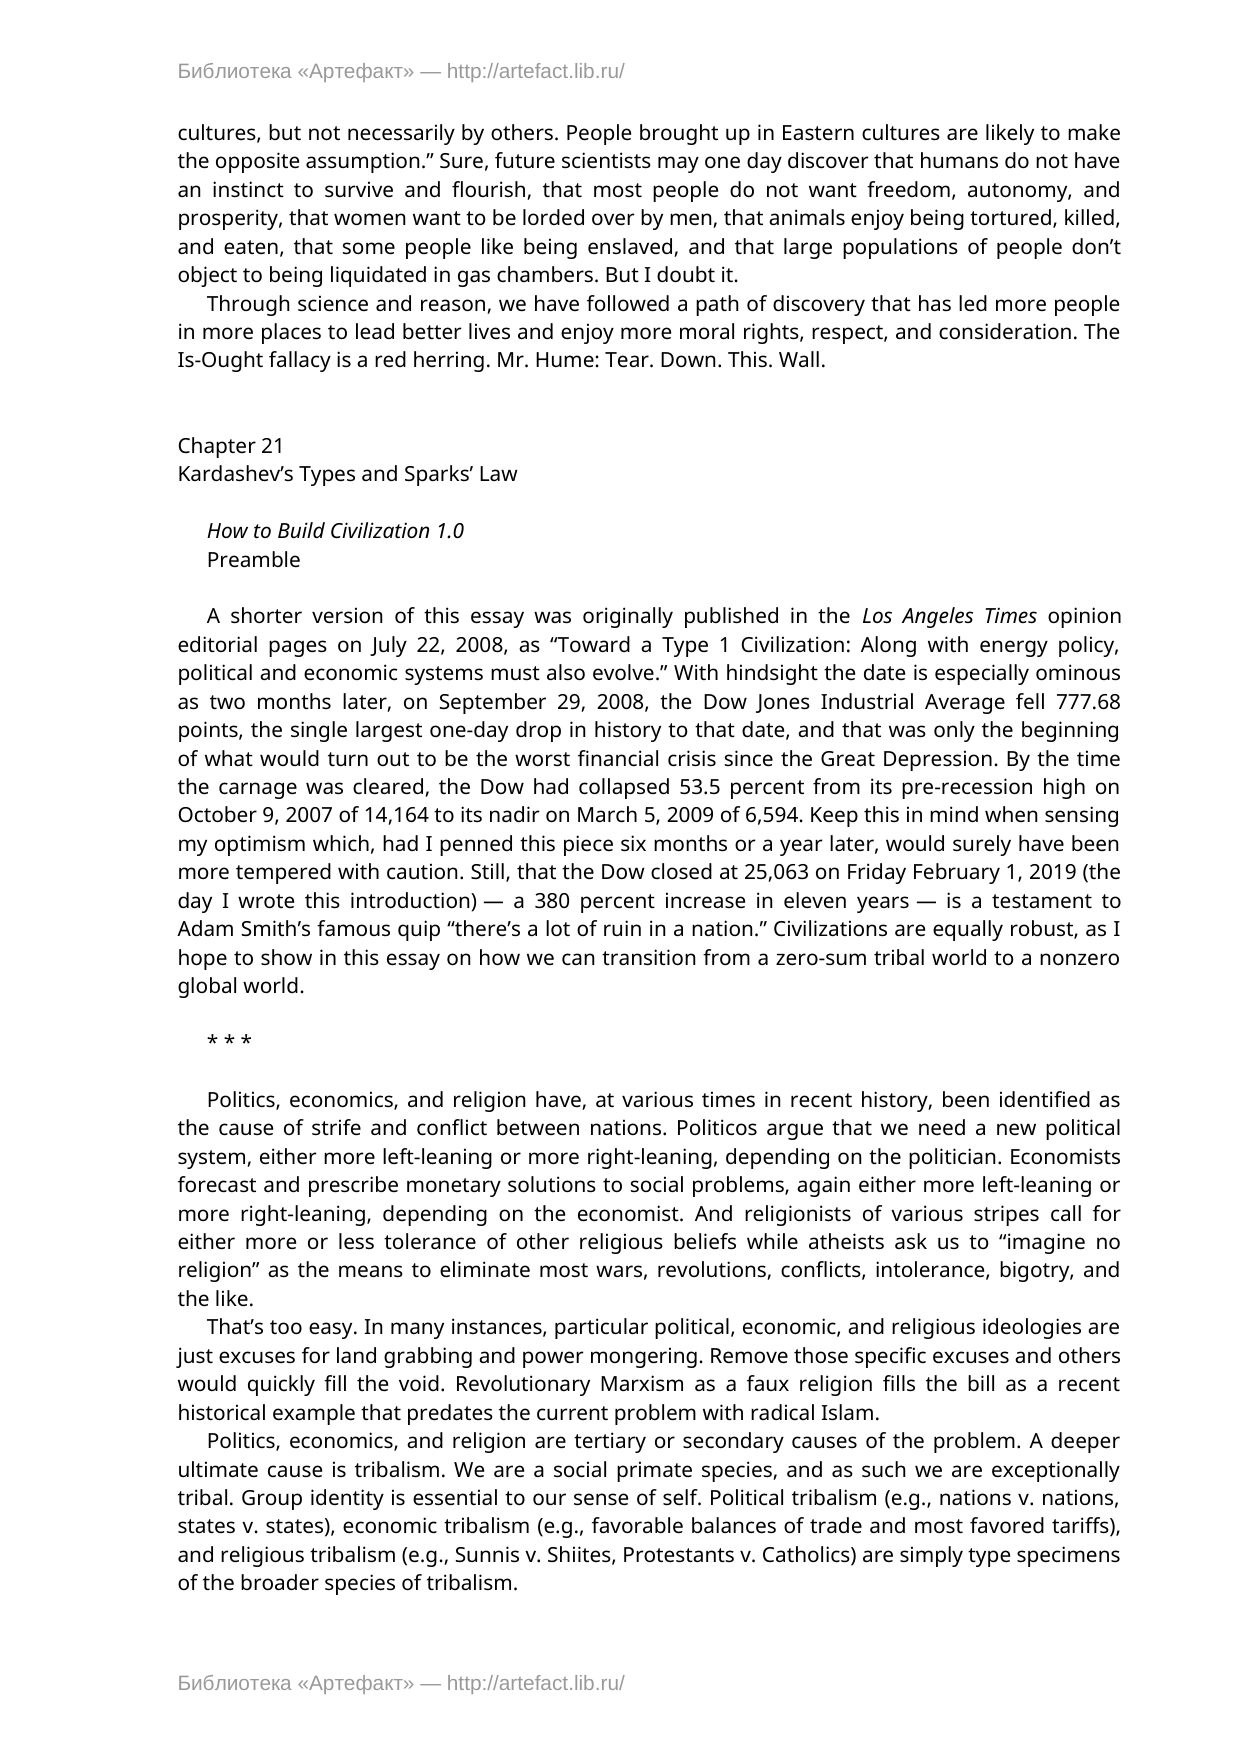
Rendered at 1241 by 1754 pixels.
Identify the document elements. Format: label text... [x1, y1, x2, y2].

text Politics, economics, and religion are tertiary or secondary causes of the problem. A deeper ultimate cause is tribalism. We are a social primate species, and as such we are exceptionally tribal. Group identity is essential to our sense of self. Political tribalism (e.g., nations v. nations, states v. states), economic tribalism (e.g., favorable balances of trade and most favored tariffs), and religious tribalism (e.g., Sunnis v. Shiites, Protestants v. Catholics) are simply type specimens of the broader species of tribalism. [177, 1426, 1122, 1597]
text Through science and reason, we have followed a path of discovery that has led more people in more places to lead better lives and enjoy more moral rights, respect, and consideration. The Is-Ought fallacy is a red herring. Mr. Hume: Tear. Down. This. Wall. [177, 289, 1122, 374]
subtitle Chapter 21 [177, 431, 1122, 459]
subtitle How to Build Civilization 1.0 [177, 516, 1122, 545]
text * * * [177, 1028, 1122, 1057]
text Politics, economics, and religion have, at various times in recent history, been identified as the cause of strife and conflict between nations. Politicos argue that we need a new political system, either more left-leaning or more right-leaning, depending on the politician. Economists forecast and prescribe monetary solutions to social problems, again either more left-leaning or more right-leaning, depending on the economist. And religionists of various stripes call for either more or less tolerance of other religious beliefs while atheists ask us to “imagine no religion” as the means to eliminate most wars, revolutions, conflicts, intolerance, bigotry, and the like. [177, 1085, 1122, 1312]
subtitle Preamble [177, 545, 1122, 573]
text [177, 118, 1122, 289]
text That’s too easy. In many instances, particular political, economic, and religious ideologies are just excuses for land grabbing and power mongering. Remove those specific excuses and others would quickly fill the void. Revolutionary Marxism as a faux religion fills the bill as a recent historical example that predates the current problem with radical Islam. [177, 1312, 1122, 1426]
text A shorter version of this essay was originally published in the Los Angeles Times opinion editorial pages on July 22, 2008, as “Toward a Type 1 Civilization: Along with energy policy, political and economic systems must also evolve.” With hindsight the date is especially ominous as two months later, on September 29, 2008, the Dow Jones Industrial Average fell 777.68 points, the single largest one-day drop in history to that date, and that was only the beginning of what would turn out to be the worst financial crisis since the Great Depression. By the time the carnage was cleared, the Dow had collapsed 53.5 percent from its pre-recession high on October 9, 2007 of 14,164 to its nadir on March 5, 2009 of 6,594. Keep this in mind when sensing my optimism which, had I penned this piece six months or a year later, would surely have been more tempered with caution. Still, that the Dow closed at 25,063 on Friday February 1, 2019 (the day I wrote this introduction) — a 380 percent increase in eleven years — is a testament to Adam Smith’s famous quip “there’s a lot of ruin in a nation.” Civilizations are equally robust, as I hope to show in this essay on how we can transition from a zero-sum tribal world to a nonzero global world. [177, 602, 1122, 1000]
subtitle Kardashev’s Types and Sparks’ Law [177, 459, 1122, 488]
